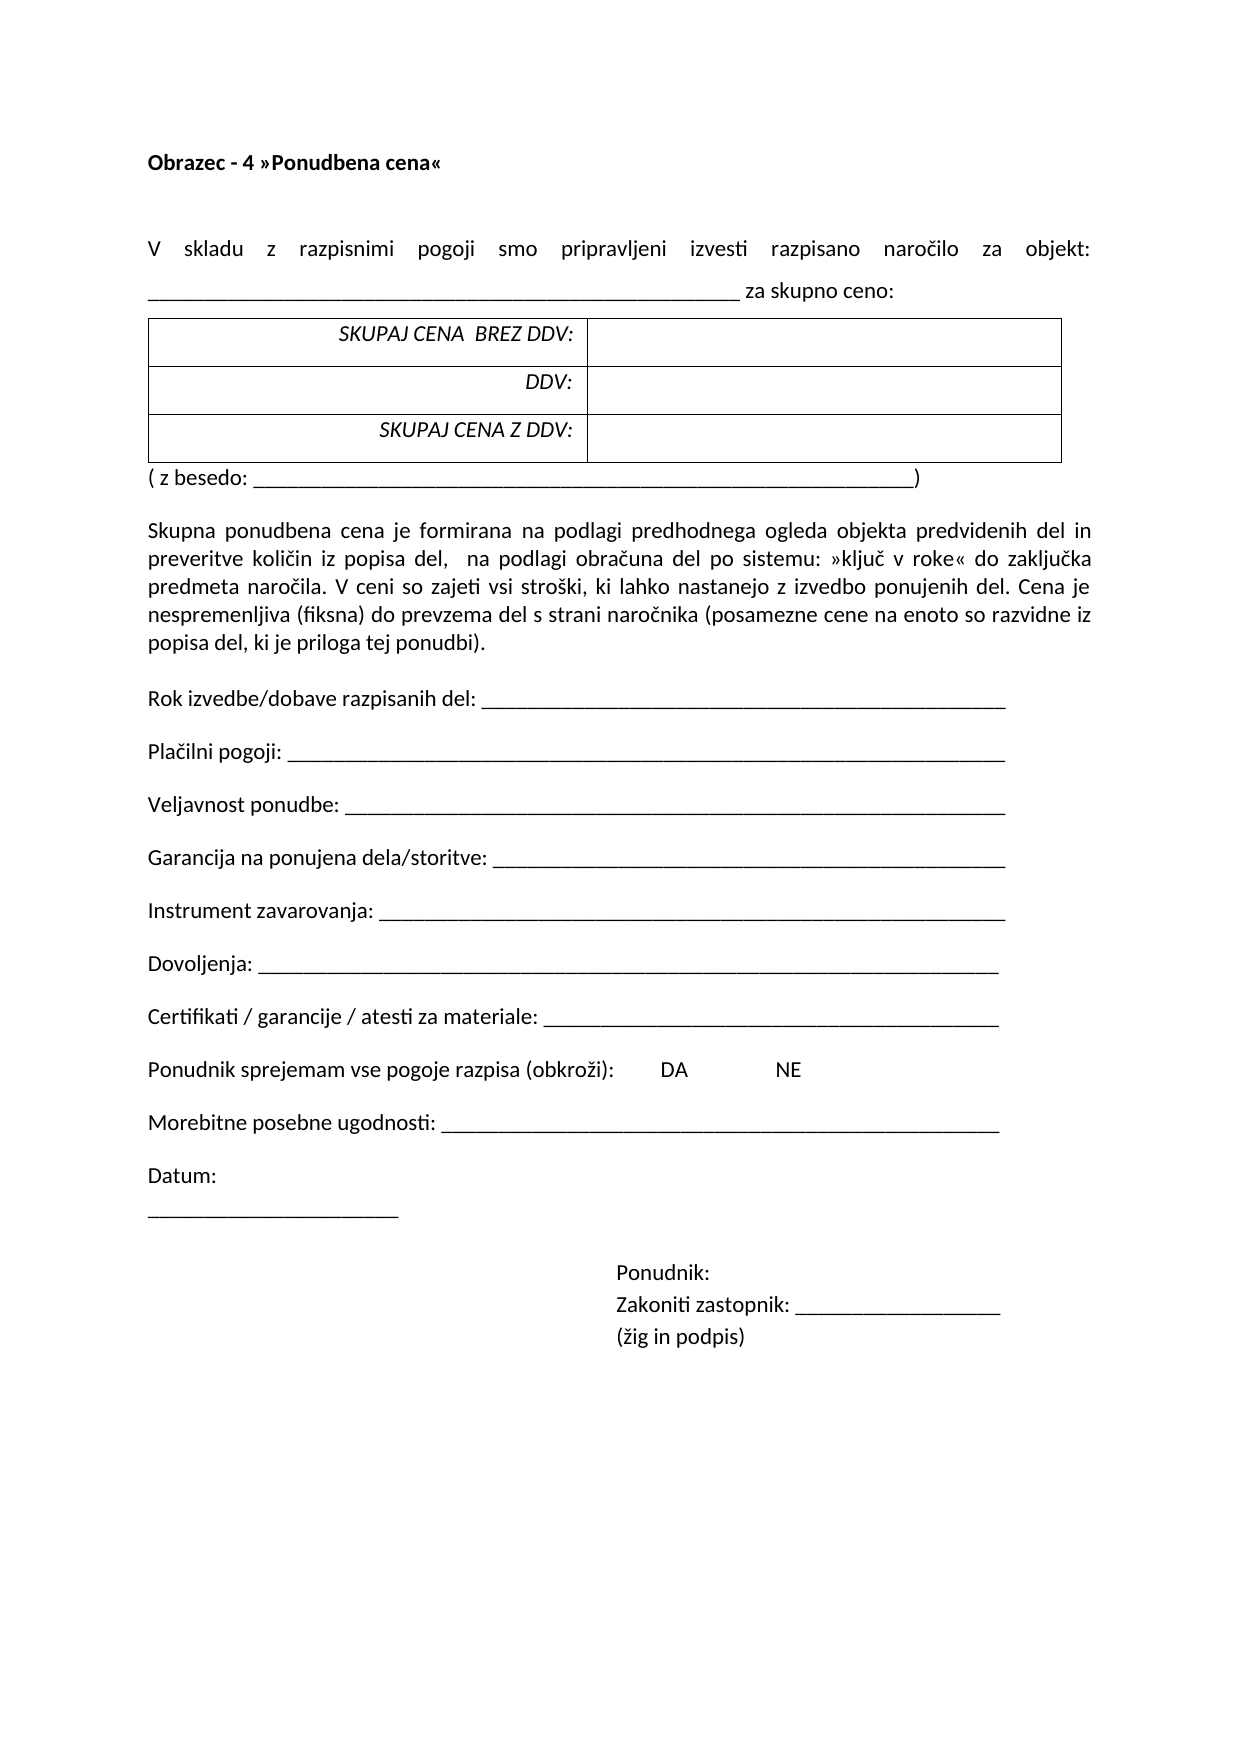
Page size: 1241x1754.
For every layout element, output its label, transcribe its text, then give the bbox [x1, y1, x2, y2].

text Ponudnik sprejemam vse pogoje razpisa (obkroži): DA NE [148, 1055, 1093, 1083]
text Garancija na ponujena dela/storitve: _____________________________________________ [148, 843, 1093, 871]
text V skladu z razpisnimi pogoji smo pripravljeni izvesti razpisano naročilo za objekt: ____________________________________________________ za skupno ceno: [148, 234, 1093, 304]
text ______________________ [148, 1193, 1093, 1221]
text Rok izvedbe/dobave razpisanih del: ______________________________________________ [148, 684, 1093, 712]
text Plačilni pogoji: _______________________________________________________________ [148, 737, 1093, 765]
text Veljavnost ponudbe: __________________________________________________________ [148, 790, 1093, 818]
text Obrazec - 4 »Ponudbena cena« [148, 148, 1093, 176]
table_header SKUPAJ CENA BREZ DDV: [149, 319, 587, 366]
text Morebitne posebne ugodnosti: _________________________________________________ [148, 1108, 1093, 1136]
text Dovoljenja: _________________________________________________________________ [148, 949, 1093, 977]
text (žig in podpis) [148, 1322, 1093, 1350]
text Zakoniti zastopnik: __________________ [148, 1290, 1093, 1318]
text Certifikati / garancije / atesti za materiale: ________________________________________ [148, 1002, 1093, 1030]
text Instrument zavarovanja: _______________________________________________________ [148, 896, 1093, 924]
text Skupna ponudbena cena je formirana na podlagi predhodnega ogleda objekta predvidenih del in preveritve količin iz popisa del, na podlagi obračuna del po sistemu: »ključ v roke« do zaključka predmeta naročila. V ceni so zajeti vsi stroški, ki lahko nastanejo z izvedbo ponujenih del. Cena je nespremenljiva (fiksna) do prevzema del s strani naročnika (posamezne cene na enoto so razvidne iz popisa del, ki je priloga tej ponudbi). [148, 516, 1093, 656]
table_cell SKUPAJ CENA Z DDV: [149, 415, 587, 462]
table_cell [588, 367, 1061, 414]
table_header [588, 319, 1061, 366]
text ( z besedo: __________________________________________________________) [148, 463, 1093, 491]
text Ponudnik: [148, 1258, 1093, 1286]
table_cell [588, 415, 1061, 462]
text Datum: [148, 1161, 1093, 1189]
table_cell DDV: [149, 367, 587, 414]
